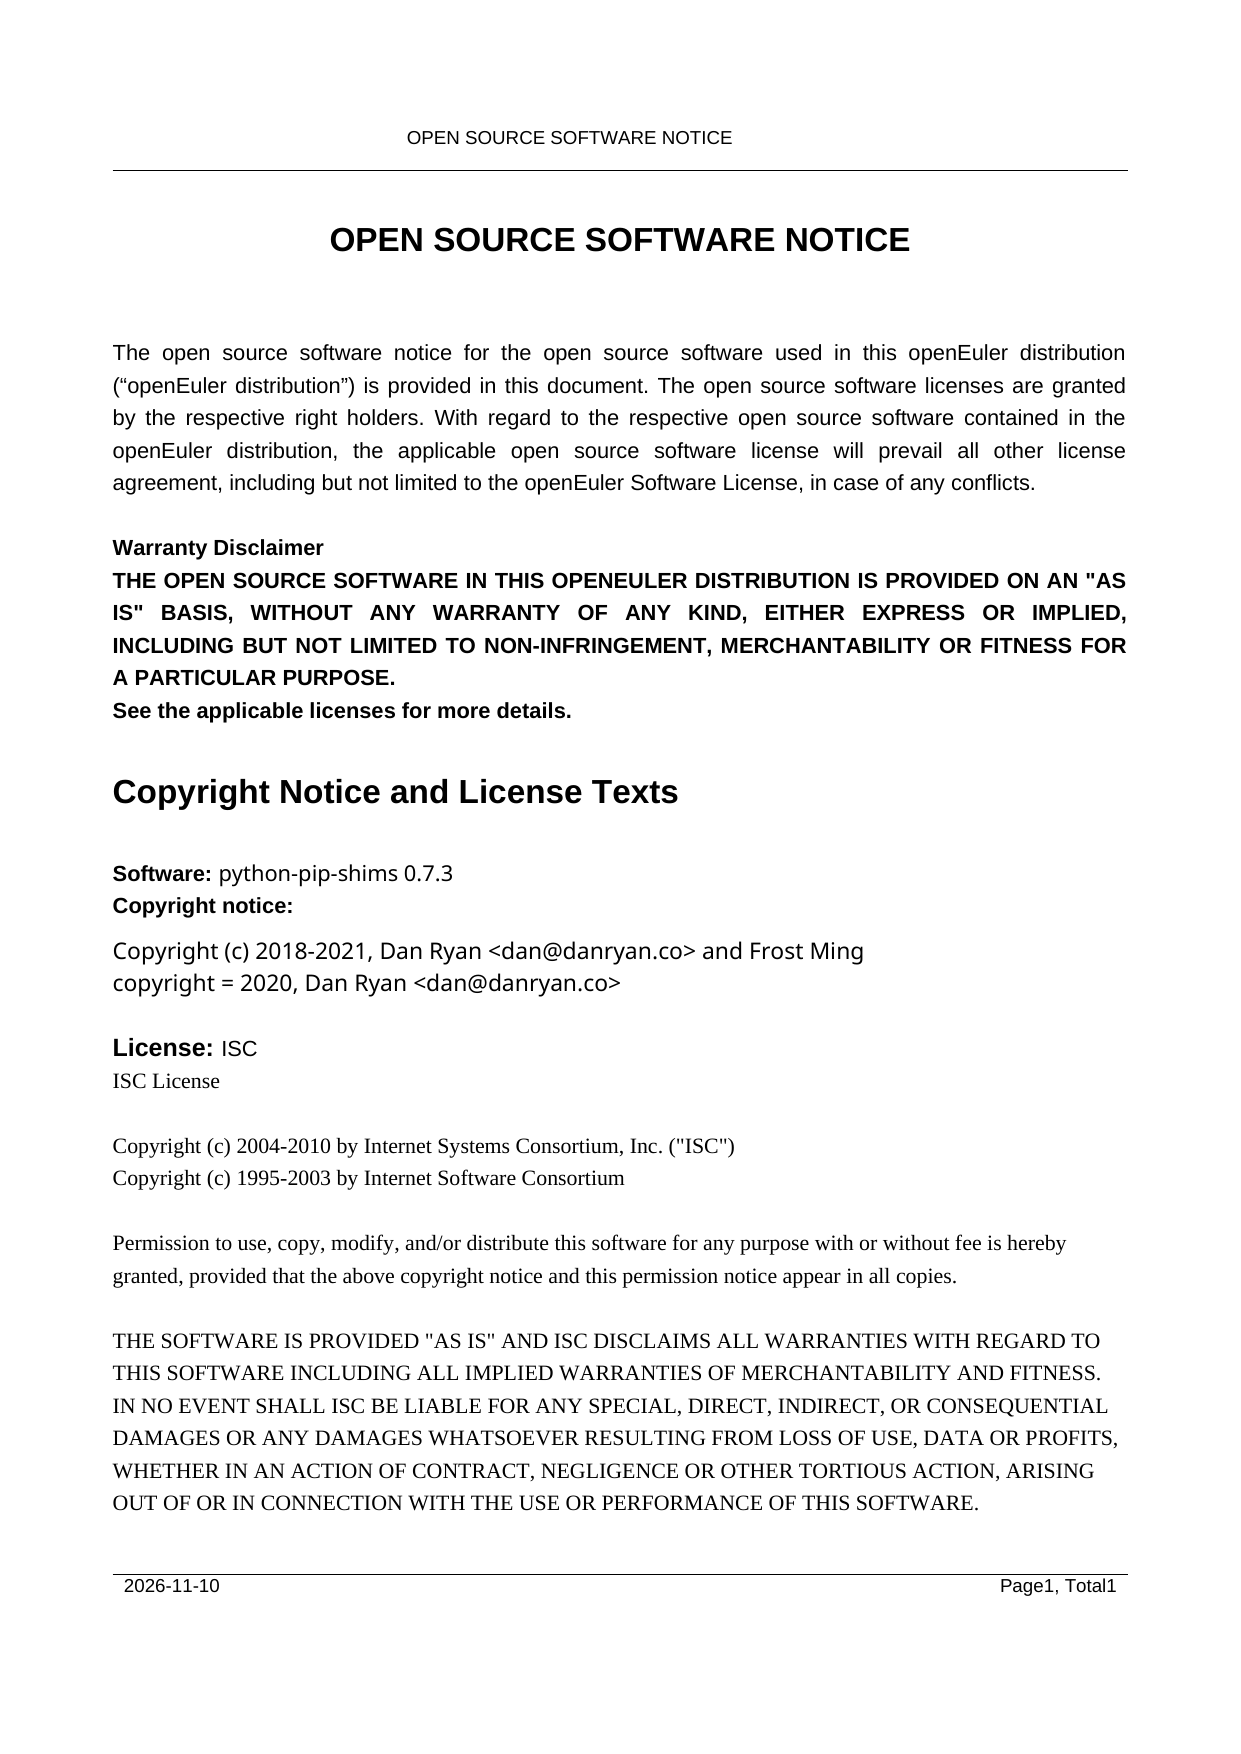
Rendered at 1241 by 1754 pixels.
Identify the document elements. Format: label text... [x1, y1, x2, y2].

text Copyright Notice and License Texts [112, 759, 1128, 824]
text License: ISC [112, 1031, 1128, 1064]
title Software: python-pip-shims 0.7.3 [112, 856, 1128, 889]
text OPEN SOURCE SOFTWARE NOTICE [112, 206, 1128, 271]
text Copyright (c) 2018-2021, Dan Ryan <dan@danryan.co> and Frost Ming copyright = 2020, Dan Ryan <dan@danryan.co> [112, 934, 1128, 1031]
text Copyright notice: [112, 889, 1128, 921]
text Warranty Disclaimer [112, 531, 1128, 564]
text THE OPEN SOURCE SOFTWARE IN THIS OPENEULER DISTRIBUTION IS PROVIDED ON AN "AS IS" BASIS, WITHOUT ANY WARRANTY OF ANY KIND, EITHER EXPRESS OR IMPLIED, INCLUDING BUT NOT LIMITED TO NON-INFRINGEMENT, MERCHANTABILITY OR FITNESS FOR A PARTICULAR PURPOSE. See the applicable licenses for more details. [112, 564, 1128, 726]
text The open source software notice for the open source software used in this openEuler distribution (“openEuler distribution”) is provided in this document. The open source software licenses are granted by the respective right holders. With regard to the respective open source software contained in the openEuler distribution, the applicable open source software license will prevail all other license agreement, including but not limited to the openEuler Software License, in case of any conflicts. [112, 336, 1128, 499]
text ISC License Copyright (c) 2004-2010 by Internet Systems Consortium, Inc. ("ISC") Copyright (c) 1995-2003 by Internet Software Consortium Permission to use, copy, modify, and/or distribute this software for any purpose with or without fee is hereby granted, provided that the above copyright notice and this permission notice appear in all copies. THE SOFTWARE IS PROVIDED "AS IS" AND ISC DISCLAIMS ALL WARRANTIES WITH REGARD TO THIS SOFTWARE INCLUDING ALL IMPLIED WARRANTIES OF MERCHANTABILITY AND FITNESS. IN NO EVENT SHALL ISC BE LIABLE FOR ANY SPECIAL, DIRECT, INDIRECT, OR CONSEQUENTIAL DAMAGES OR ANY DAMAGES WHATSOEVER RESULTING FROM LOSS OF USE, DATA OR PROFITS, WHETHER IN AN ACTION OF CONTRACT, NEGLIGENCE OR OTHER TORTIOUS ACTION, ARISING OUT OF OR IN CONNECTION WITH THE USE OR PERFORMANCE OF THIS SOFTWARE. [112, 1064, 1128, 1519]
